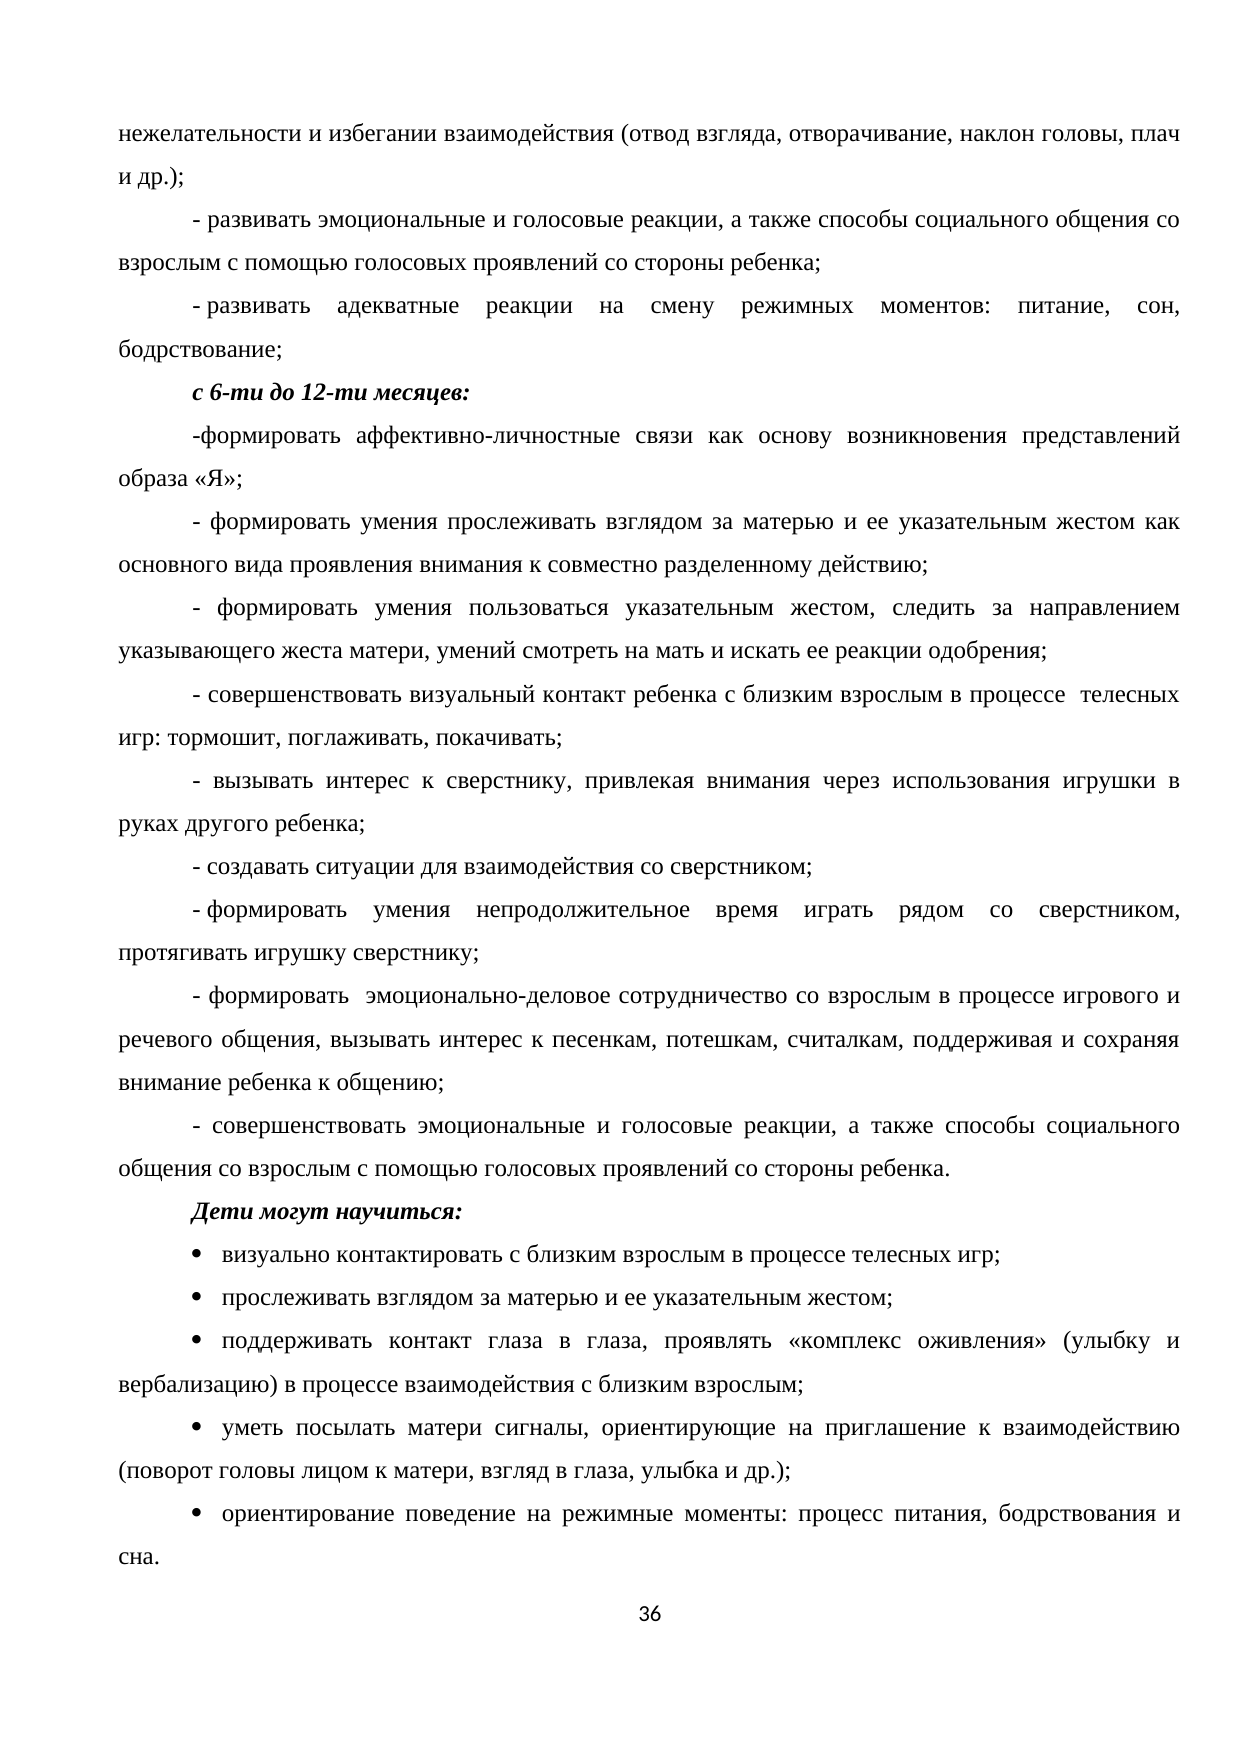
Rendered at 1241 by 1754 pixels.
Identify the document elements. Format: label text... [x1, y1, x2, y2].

text с 6-ти до 12-ти месяцев: [118, 377, 1181, 406]
text - формировать умения непродолжительное время играть рядом со сверстником, протягивать игрушку сверстнику; [118, 894, 1181, 966]
text - формировать умения пользоваться указательным жестом, следить за направлением указывающего жеста матери, умений смотреть на мать и искать ее реакции одобрения; [118, 592, 1181, 664]
text - формировать умения прослеживать взглядом за матерью и ее указательным жестом как основного вида проявления внимания к совместно разделенному действию; [118, 506, 1181, 578]
text - совершенствовать визуальный контакт ребенка с близким взрослым в процессе телесных игр: тормошит, поглаживать, покачивать; [118, 679, 1181, 751]
list визуально контактировать с близким взрослым в процессе телесных игр; [118, 1239, 1181, 1268]
text Дети могут научиться: [118, 1196, 1181, 1225]
text - формировать эмоционально-деловое сотрудничество со взрослым в процессе игрового и речевого общения, вызывать интерес к песенкам, потешкам, считалкам, поддерживая и сохраняя внимание ребенка к общению; [118, 981, 1181, 1096]
list уметь посылать матери сигналы, ориентирующие на приглашение к взаимодействию (поворот головы лицом к матери, взгляд в глаза, улыбка и др.); [118, 1412, 1181, 1484]
text -формировать аффективно-личностные связи как основу возникновения представлений образа «Я»; [118, 420, 1181, 492]
list ориентирование поведение на режимные моменты: процесс питания, бодрствования и сна. [118, 1498, 1181, 1570]
text - вызывать интерес к сверстнику, привлекая внимания через использования игрушки в руках другого ребенка; [118, 765, 1181, 837]
text - совершенствовать эмоциональные и голосовые реакции, а также способы социального общения со взрослым с помощью голосовых проявлений со стороны ребенка. [118, 1110, 1181, 1182]
text - развивать адекватные реакции на смену режимных моментов: питание, сон, бодрствование; [118, 291, 1181, 362]
list поддерживать контакт глаза в глаза, проявлять «комплекс оживления» (улыбку и вербализацию) в процессе взаимодействия с близким взрослым; [118, 1326, 1181, 1397]
text - создавать ситуации для взаимодействия со сверстником; [118, 851, 1181, 880]
text - развивать эмоциональные и голосовые реакции, а также способы социального общения со взрослым с помощью голосовых проявлений со стороны ребенка; [118, 204, 1181, 276]
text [118, 118, 1181, 190]
list прослеживать взглядом за матерью и ее указательным жестом; [118, 1282, 1181, 1311]
